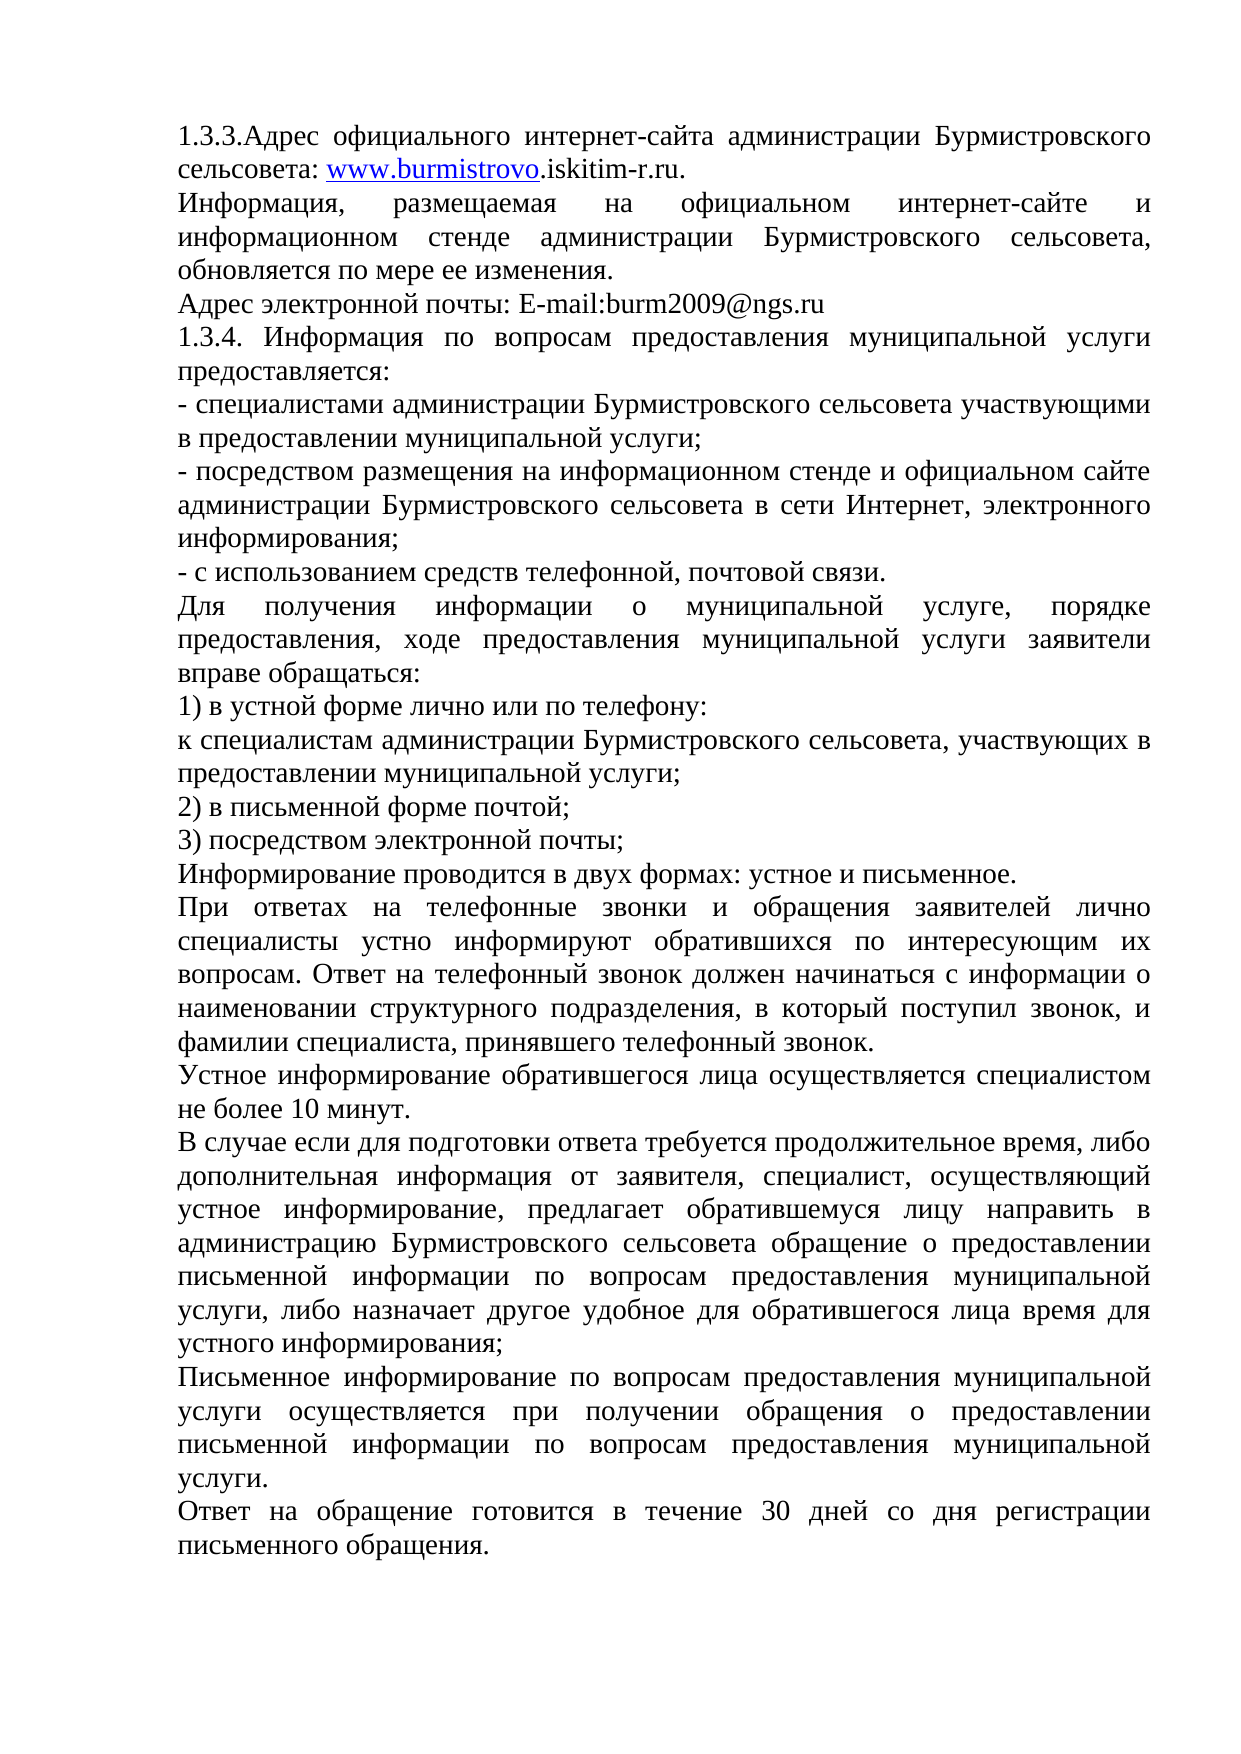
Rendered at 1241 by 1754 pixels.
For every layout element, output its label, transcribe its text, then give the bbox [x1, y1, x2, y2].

text 1.3.4. Информация по вопросам предоставления муниципальной услуги предоставляется: [177, 319, 1152, 386]
text - специалистами администрации Бурмистровского сельсовета участвующими в предоставлении муниципальной услуги; [177, 386, 1152, 453]
text 2) в письменной форме почтой; [177, 789, 1152, 822]
text Для получения информации о муниципальной услуге, порядке предоставления, ходе предоставления муниципальной услуги заявители вправе обращаться: [177, 588, 1152, 688]
text 1.3.3.Адрес официального интернет-сайта администрации Бурмистровского сельсовета: www.burmistrovo.iskitim-r.ru. [177, 118, 1152, 185]
text - с использованием средств телефонной, почтовой связи. [177, 554, 1152, 588]
text Информирование проводится в двух формах: устное и письменное. [177, 856, 1152, 889]
text При ответах на телефонные звонки и обращения заявителей лично специалисты устно информируют обратившихся по интересующим их вопросам. Ответ на телефонный звонок должен начинаться с информации о наименовании структурного подразделения, в который поступил звонок, и фамилии специалиста, принявшего телефонный звонок. [177, 889, 1152, 1057]
text к специалистам администрации Бурмистровского сельсовета, участвующих в предоставлении муниципальной услуги; [177, 722, 1152, 789]
text 3) посредством электронной почты; [177, 822, 1152, 856]
text Информация, размещаемая на официальном интернет-сайте и информационном стенде администрации Бурмистровского сельсовета, обновляется по мере ее изменения. [177, 185, 1152, 286]
text 1) в устной форме лично или по телефону: [177, 688, 1152, 722]
text В случае если для подготовки ответа требуется продолжительное время, либо дополнительная информация от заявителя, специалист, осуществляющий устное информирование, предлагает обратившемуся лицу направить в администрацию Бурмистровского сельсовета обращение о предоставлении письменной информации по вопросам предоставления муниципальной услуги, либо назначает другое удобное для обратившегося лица время для устного информирования; [177, 1124, 1152, 1359]
text Адрес электронной почты: E-mail:burm2009@ngs.ru [177, 286, 1152, 319]
text Письменное информирование по вопросам предоставления муниципальной услуги осуществляется при получении обращения о предоставлении письменной информации по вопросам предоставления муниципальной услуги. [177, 1359, 1152, 1493]
text - посредством размещения на информационном стенде и официальном сайте администрации Бурмистровского сельсовета в сети Интернет, электронного информирования; [177, 453, 1152, 554]
text Ответ на обращение готовится в течение 30 дней со дня регистрации письменного обращения. [177, 1493, 1152, 1560]
text Устное информирование обратившегося лица осуществляется специалистом не более 10 минут. [177, 1057, 1152, 1124]
